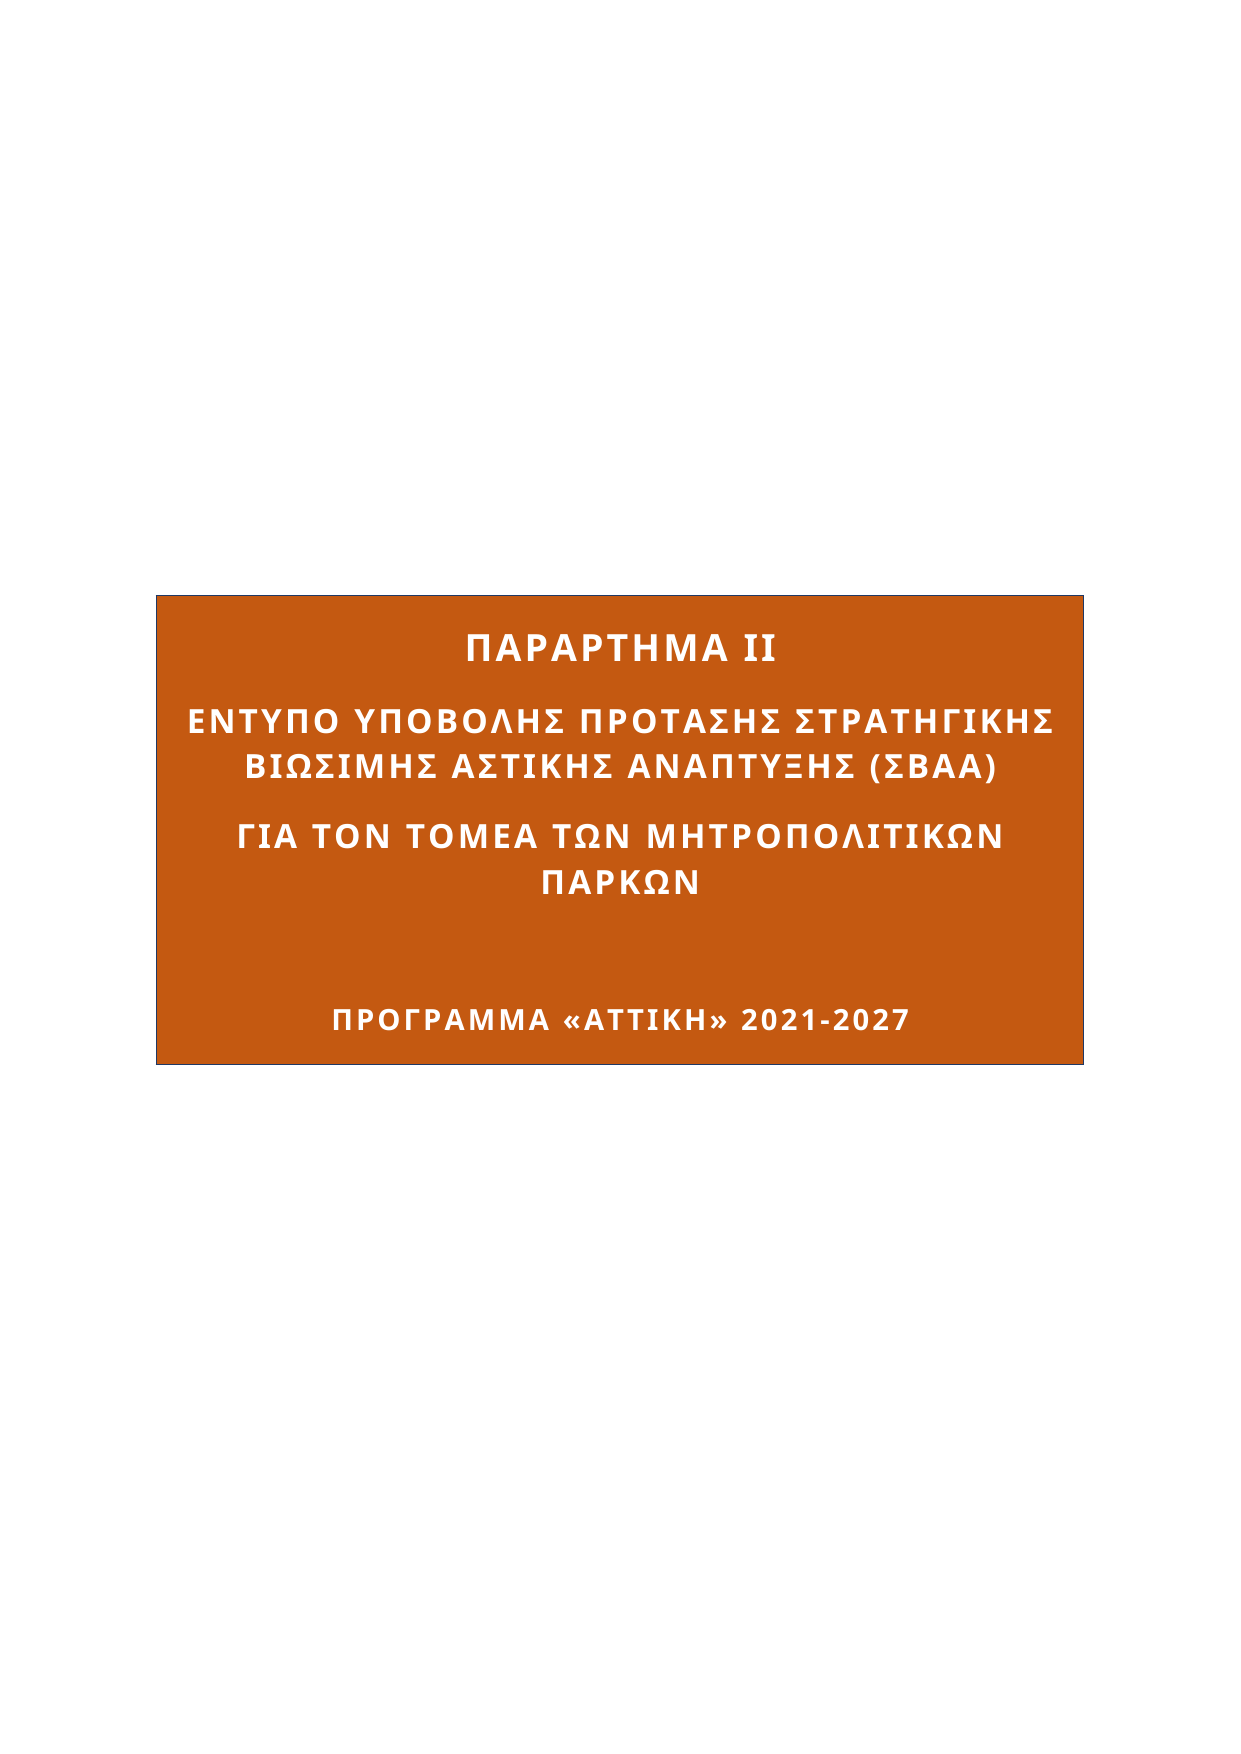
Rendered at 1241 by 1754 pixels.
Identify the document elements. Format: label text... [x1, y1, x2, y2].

table_header ΠΑΡΑΡΤΗΜΑ ΙΙ ΕΝΤΥΠΟ ΥΠΟΒΟΛΗΣ ΠΡΟΤΑΣΗΣ ΣΤΡΑΤΗΓΙΚΗΣ ΒΙΩΣΙΜΗΣ ΑΣΤΙΚΗΣ ΑΝΑΠΤΥΞΗΣ (ΣΒΑΑ) ΓΙΑ ΤΟΝ ΤΟΜΕΑ ΤΩΝ ΜΗΤΡΟΠΟΛΙΤΙΚΩΝ ΠΑΡΚΩΝ ΠΡΟΓΡΑΜΜΑ «ΑΤΤΙΚΗ» 2021-2027 [157, 596, 1083, 1064]
